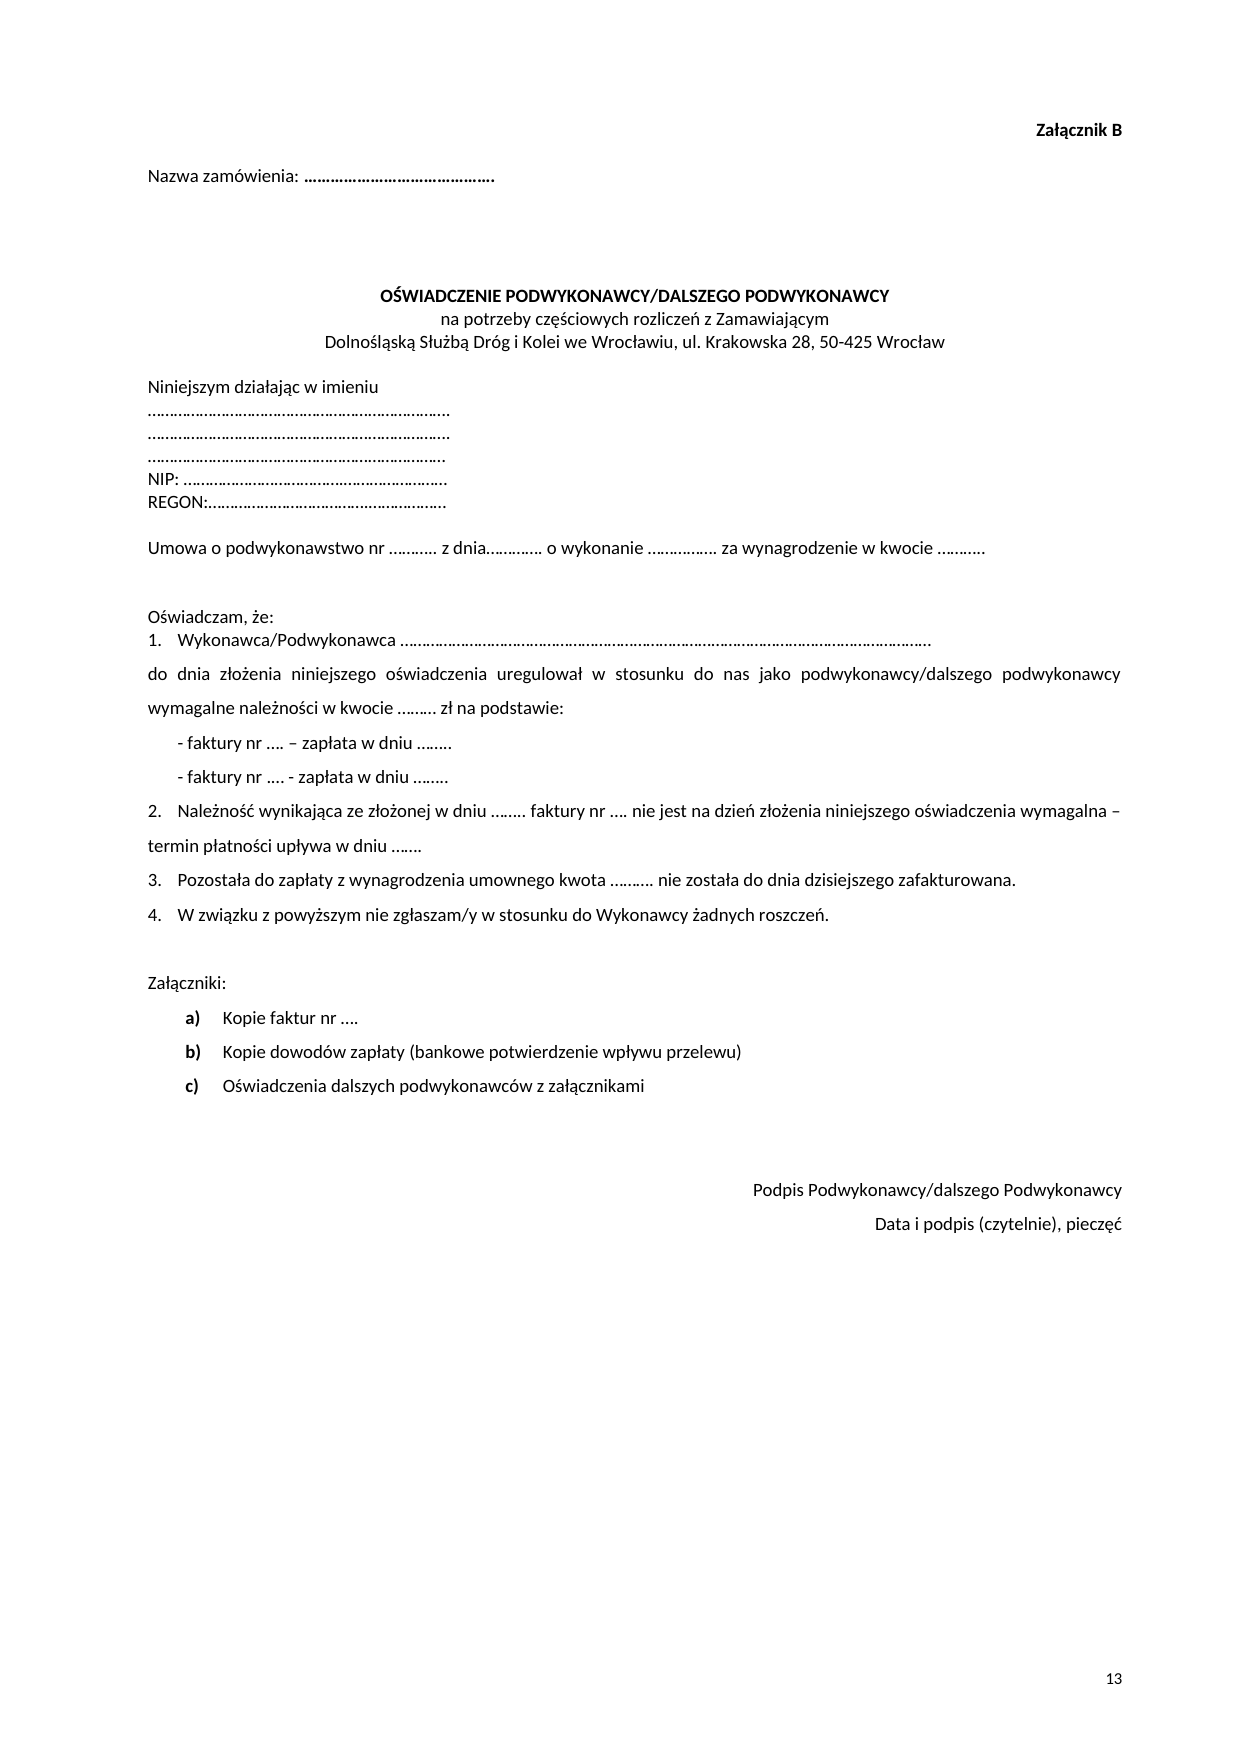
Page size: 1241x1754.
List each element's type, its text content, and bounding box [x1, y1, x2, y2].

text Załącznik B [148, 118, 1122, 141]
text do dnia złożenia niniejszego oświadczenia uregulował w stosunku do nas jako podwykonawcy/dalszego podwykonawcy wymagalne należności w kwocie ……… zł na podstawie: [148, 662, 1122, 719]
text Umowa o podwykonawstwo nr ……….. z dnia…………. o wykonanie ……………. za wynagrodzenie w kwocie ……….. [148, 536, 1122, 559]
list Wykonawca/Podwykonawca …………………………………………………………………………………………………………… [148, 628, 1122, 651]
list Kopie dowodów zapłaty (bankowe potwierdzenie wpływu przelewu) [185, 1040, 1122, 1063]
text na potrzeby częściowych rozliczeń z Zamawiającym [148, 307, 1122, 330]
text NIP: ……………………………….…………………… [148, 467, 1122, 490]
text - faktury nr …. – zapłata w dniu …….. [148, 731, 1122, 754]
text - faktury nr .… - zapłata w dniu …….. [148, 765, 1122, 788]
text Podpis Podwykonawcy/dalszego Podwykonawcy [148, 1178, 1122, 1201]
list W związku z powyższym nie zgłaszam/y w stosunku do Wykonawcy żadnych roszczeń. [148, 903, 1122, 926]
list Należność wynikająca ze złożonej w dniu …….. faktury nr …. nie jest na dzień złożenia niniejszego oświadczenia wymagalna – termin płatności upływa w dniu ……. [148, 800, 1122, 857]
list Kopie faktur nr …. [185, 1006, 1122, 1029]
list Pozostała do zapłaty z wynagrodzenia umownego kwota ………. nie została do dnia dzisiejszego zafakturowana. [148, 868, 1122, 891]
text Załączniki: [148, 972, 1122, 994]
text REGON:……………………………….……………… [148, 490, 1122, 513]
text …………………………………………………………… [148, 444, 1122, 467]
text Oświadczam, że: [148, 605, 1122, 628]
list Oświadczenia dalszych podwykonawców z załącznikami [185, 1075, 1122, 1098]
text Dolnośląską Służbą Dróg i Kolei we Wrocławiu, ul. Krakowska 28, 50-425 Wrocław [148, 330, 1122, 353]
text Data i podpis (czytelnie), pieczęć [148, 1212, 1122, 1235]
text Niniejszym działając w imieniu [148, 376, 1122, 399]
text Nazwa zamówienia: ……………………………………. [148, 164, 1122, 187]
text ……………………………………………………………. [148, 399, 1122, 422]
text OŚWIADCZENIE PODWYKONAWCY/DALSZEGO PODWYKONAWCY [148, 284, 1122, 307]
text ……………………………………………………………. [148, 422, 1122, 444]
